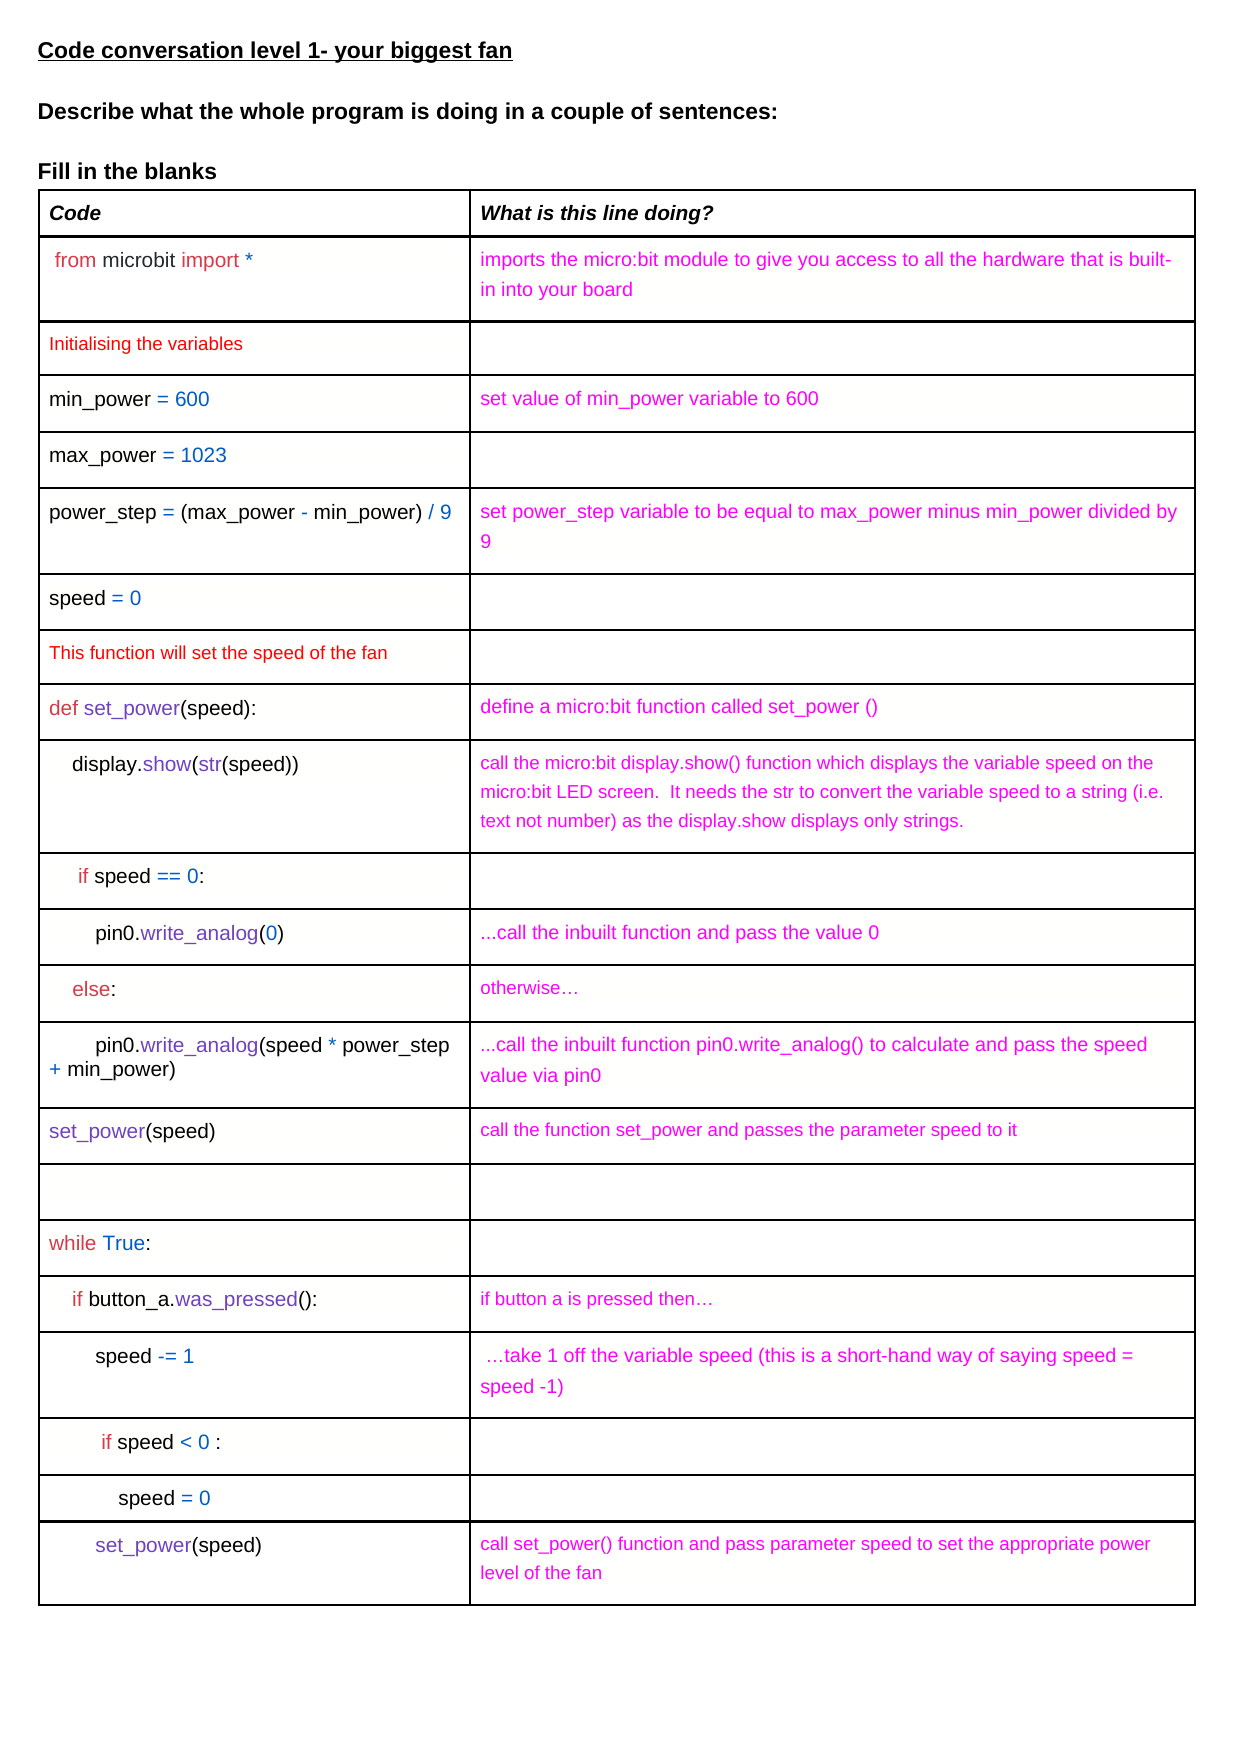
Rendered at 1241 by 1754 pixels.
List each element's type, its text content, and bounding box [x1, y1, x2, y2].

text Fill in the blanks [37, 158, 1203, 185]
table_cell [471, 433, 1194, 487]
table_cell Initialising the variables [40, 323, 469, 374]
table_cell ...call the inbuilt function and pass the value 0 [471, 910, 1194, 964]
table_cell [471, 1419, 1194, 1473]
table_cell if speed == 0: [40, 854, 469, 908]
table_cell power_step = (max_power - min_power) / 9 [40, 489, 469, 573]
table_cell call the micro:bit display.show() function which displays the variable speed on the micro:bit LED screen. It needs the str to convert the variable speed to a string (i.e. text not number) as the display.show displays only strings. [471, 741, 1194, 852]
table_cell while True: [40, 1221, 469, 1275]
table_cell …take 1 off the variable speed (this is a short-hand way of saying speed = speed -1) [471, 1333, 1194, 1417]
text Describe what the whole program is doing in a couple of sentences: [37, 98, 1203, 124]
table_cell display.show(str(speed)) [40, 741, 469, 852]
table_cell set value of min_power variable to 600 [471, 376, 1194, 431]
table_cell call set_power() function and pass parameter speed to set the appropriate power level of the fan [471, 1523, 1194, 1603]
table_cell [471, 854, 1194, 908]
table_cell [471, 631, 1194, 683]
table_cell from microbit import * [40, 238, 469, 320]
table_cell set_power(speed) [40, 1523, 469, 1603]
table_cell speed = 0 [40, 1476, 469, 1520]
table_cell if button_a.was_pressed(): [40, 1277, 469, 1331]
table_cell [471, 323, 1194, 374]
text Code conversation level 1- your biggest fan [37, 37, 1203, 64]
table_cell otherwise… [471, 966, 1194, 1021]
table_cell if button a is pressed then… [471, 1277, 1194, 1331]
table_cell call the function set_power and passes the parameter speed to it [471, 1109, 1194, 1163]
table_cell pin0.write_analog(0) [40, 910, 469, 964]
table_cell [471, 1221, 1194, 1275]
table_cell pin0.write_analog(speed * power_step + min_power) [40, 1023, 469, 1107]
table_cell define a micro:bit function called set_power () [471, 685, 1194, 739]
table_cell min_power = 600 [40, 376, 469, 431]
table_cell [471, 1165, 1194, 1218]
table_cell if speed < 0 : [40, 1419, 469, 1473]
table_cell [471, 575, 1194, 629]
table_cell speed -= 1 [40, 1333, 469, 1417]
table_cell def set_power(speed): [40, 685, 469, 739]
table_header Code [40, 191, 469, 235]
table_cell ...call the inbuilt function pin0.write_analog() to calculate and pass the speed value via pin0 [471, 1023, 1194, 1107]
table_cell [40, 1165, 469, 1218]
table_cell set_power(speed) [40, 1109, 469, 1163]
table_cell speed = 0 [40, 575, 469, 629]
table_cell set power_step variable to be equal to max_power minus min_power divided by 9 [471, 489, 1194, 573]
table_cell max_power = 1023 [40, 433, 469, 487]
table_cell else: [40, 966, 469, 1021]
table_header What is this line doing? [471, 191, 1194, 235]
table_cell [471, 1476, 1194, 1520]
table_cell This function will set the speed of the fan [40, 631, 469, 683]
table_cell imports the micro:bit module to give you access to all the hardware that is built-in into your board [471, 238, 1194, 320]
